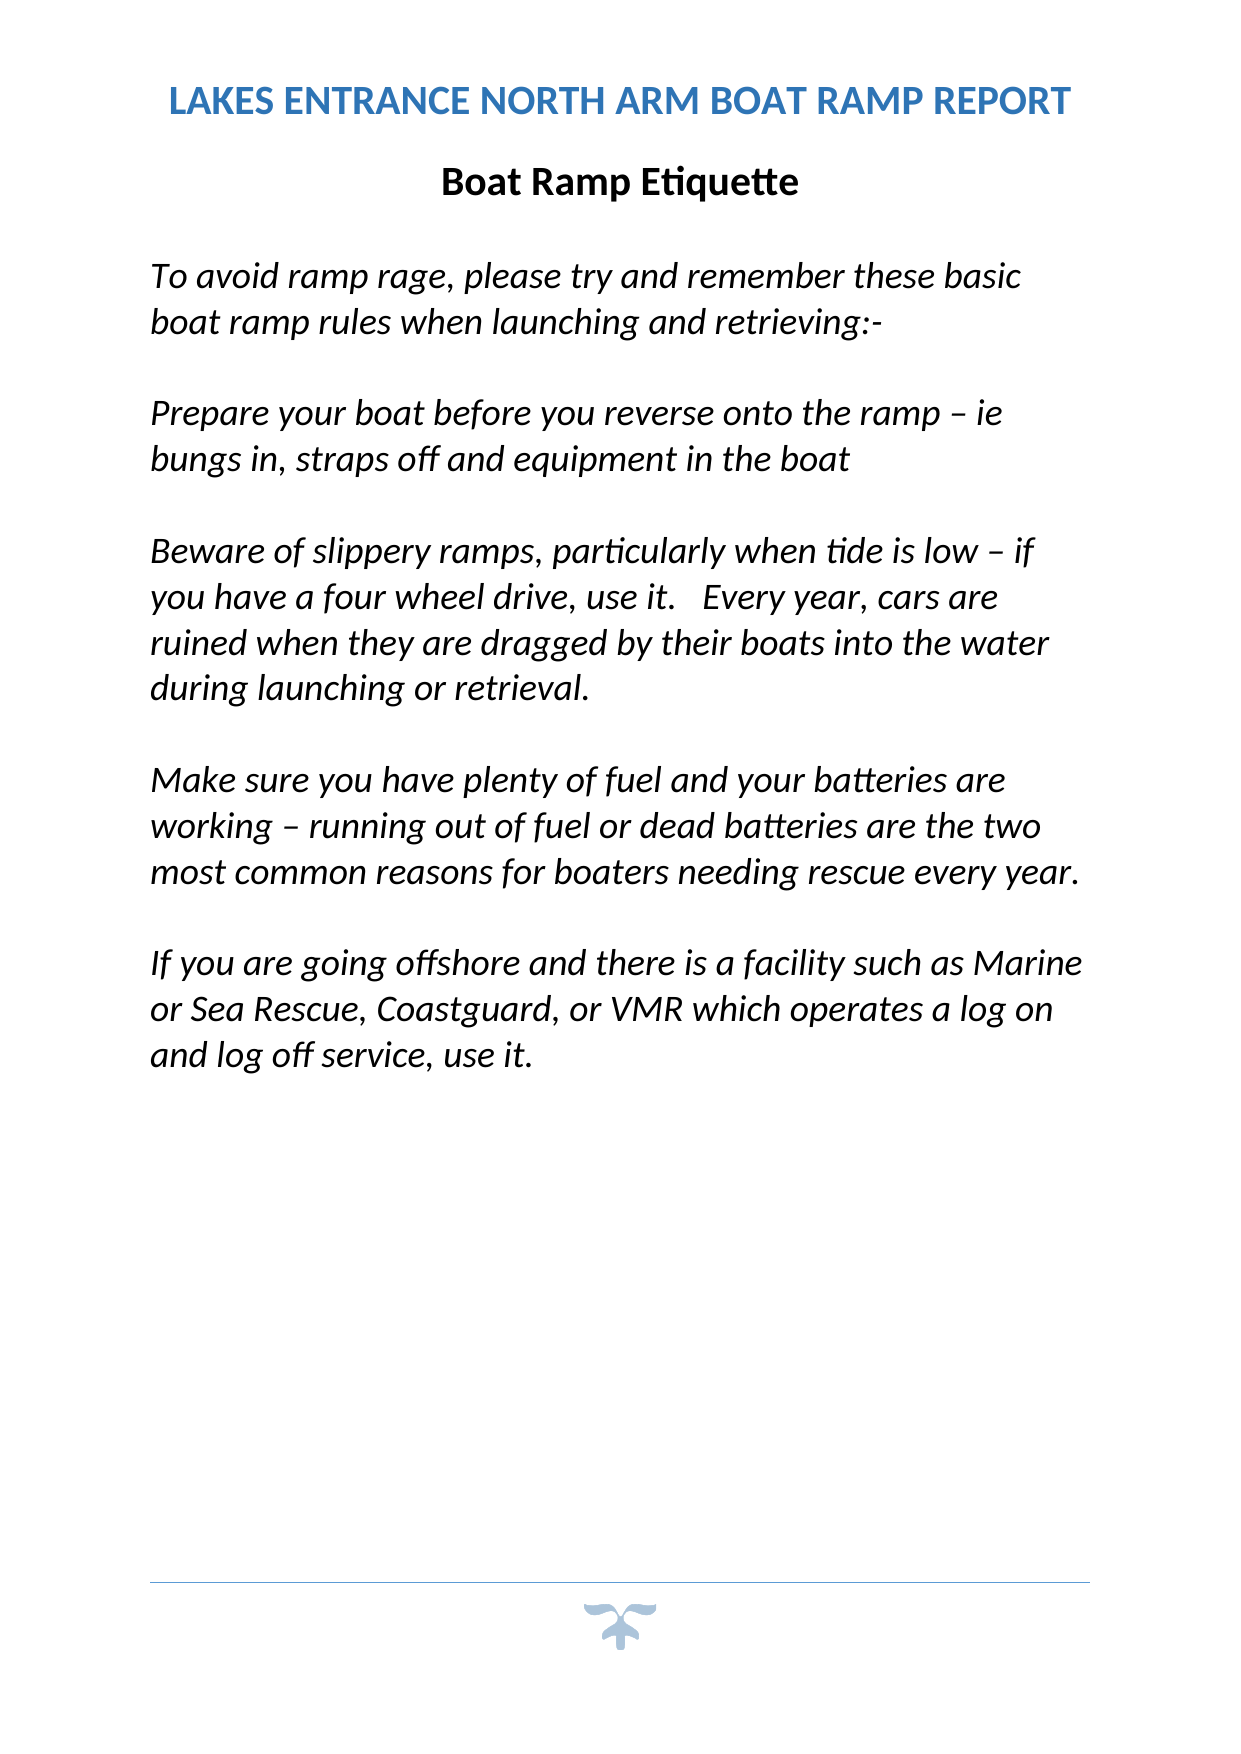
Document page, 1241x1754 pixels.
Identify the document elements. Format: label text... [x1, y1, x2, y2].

text To avoid ramp rage, please try and remember these basic boat ramp rules when launching and retrieving:- [150, 252, 1090, 343]
text Prepare your boat before you reverse onto the ramp – ie bungs in, straps off and equipment in the boat [150, 389, 1090, 481]
text Boat Ramp Etiquette [150, 155, 1090, 206]
text Make sure you have plenty of fuel and your batteries are working – running out of fuel or dead batteries are the two most common reasons for boaters needing rescue every year. [150, 756, 1090, 893]
text Beware of slippery ramps, particularly when tide is low – if you have a four wheel drive, use it. Every year, cars are ruined when they are dragged by their boats into the water during launching or retrieval. [150, 527, 1090, 710]
text If you are going offshore and there is a facility such as Marine or Sea Rescue, Coastguard, or VMR which operates a log on and log off service, use it. [150, 939, 1090, 1077]
